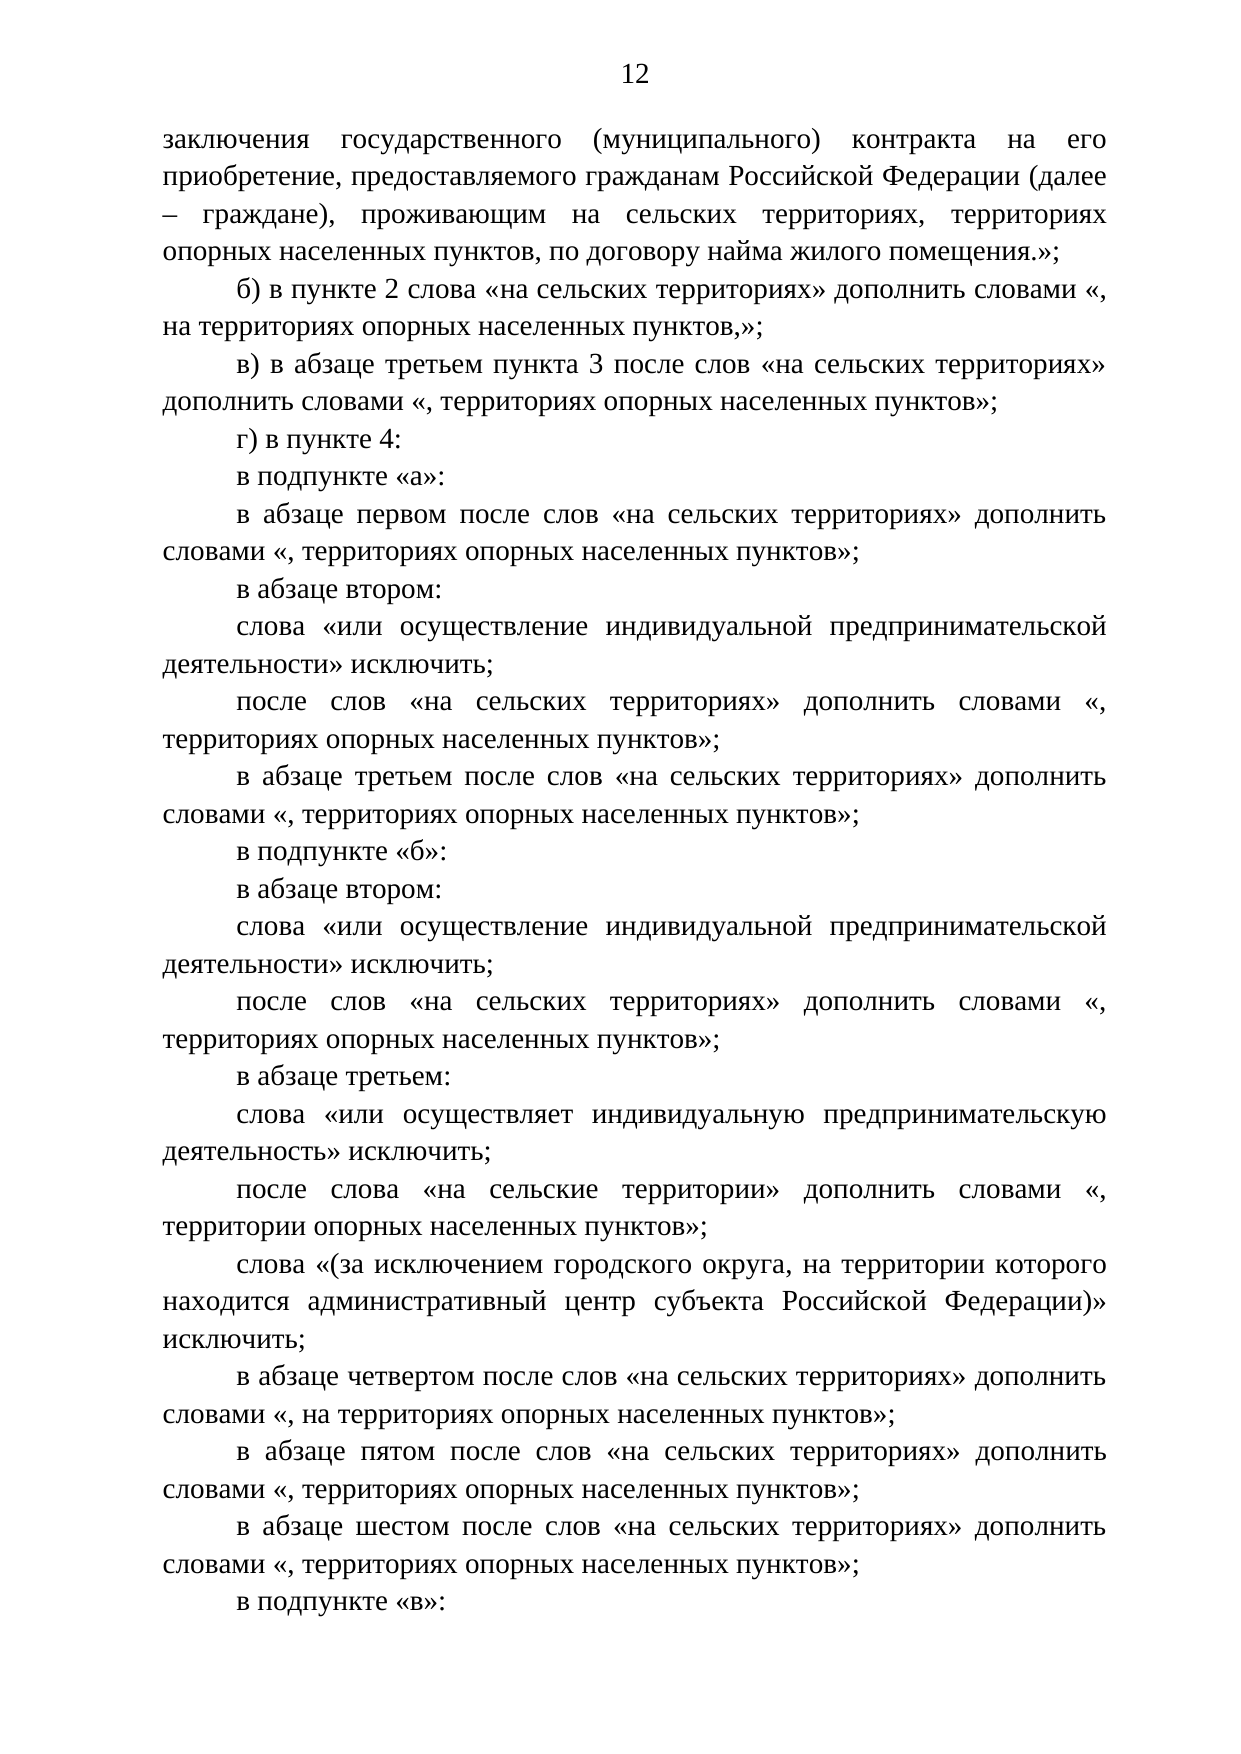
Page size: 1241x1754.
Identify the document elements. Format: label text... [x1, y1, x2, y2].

text в абзаце четвертом после слов «на сельских территориях» дополнить словами «, на территориях опорных населенных пунктов»; [162, 1356, 1107, 1431]
text слова «или осуществление индивидуальной предпринимательской деятельности» исключить; [162, 906, 1107, 981]
text в) в абзаце третьем пункта 3 после слов «на сельских территориях» дополнить словами «, территориях опорных населенных пунктов»; [162, 343, 1107, 418]
text в абзаце втором: [162, 868, 1107, 906]
text после слов «на сельских территориях» дополнить словами «, территориях опорных населенных пунктов»; [162, 681, 1107, 756]
text б) в пункте 2 слова «на сельских территориях» дополнить словами «, на территориях опорных населенных пунктов,»; [162, 268, 1107, 343]
text в подпункте «б»: [162, 831, 1107, 868]
text г) в пункте 4: [162, 418, 1107, 456]
text слова «(за исключением городского округа, на территории которого находится административный центр субъекта Российской Федерации)» исключить; [162, 1243, 1107, 1356]
text после слов «на сельских территориях» дополнить словами «, территориях опорных населенных пунктов»; [162, 981, 1107, 1056]
text в подпункте «а»: [162, 456, 1107, 493]
text в абзаце третьем после слов «на сельских территориях» дополнить словами «, территориях опорных населенных пунктов»; [162, 756, 1107, 831]
text слова «или осуществление индивидуальной предпринимательской деятельности» исключить; [162, 606, 1107, 681]
text в абзаце шестом после слов «на сельских территориях» дополнить словами «, территориях опорных населенных пунктов»; [162, 1506, 1107, 1581]
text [162, 118, 1107, 268]
text слова «или осуществляет индивидуальную предпринимательскую деятельность» исключить; [162, 1093, 1107, 1168]
text в абзаце первом после слов «на сельских территориях» дополнить словами «, территориях опорных населенных пунктов»; [162, 493, 1107, 568]
text в абзаце третьем: [162, 1056, 1107, 1093]
text в абзаце втором: [162, 568, 1107, 606]
text в подпункте «в»: [162, 1581, 1107, 1618]
text в абзаце пятом после слов «на сельских территориях» дополнить словами «, территориях опорных населенных пунктов»; [162, 1431, 1107, 1506]
text после слова «на сельские территории» дополнить словами «, территории опорных населенных пунктов»; [162, 1168, 1107, 1243]
